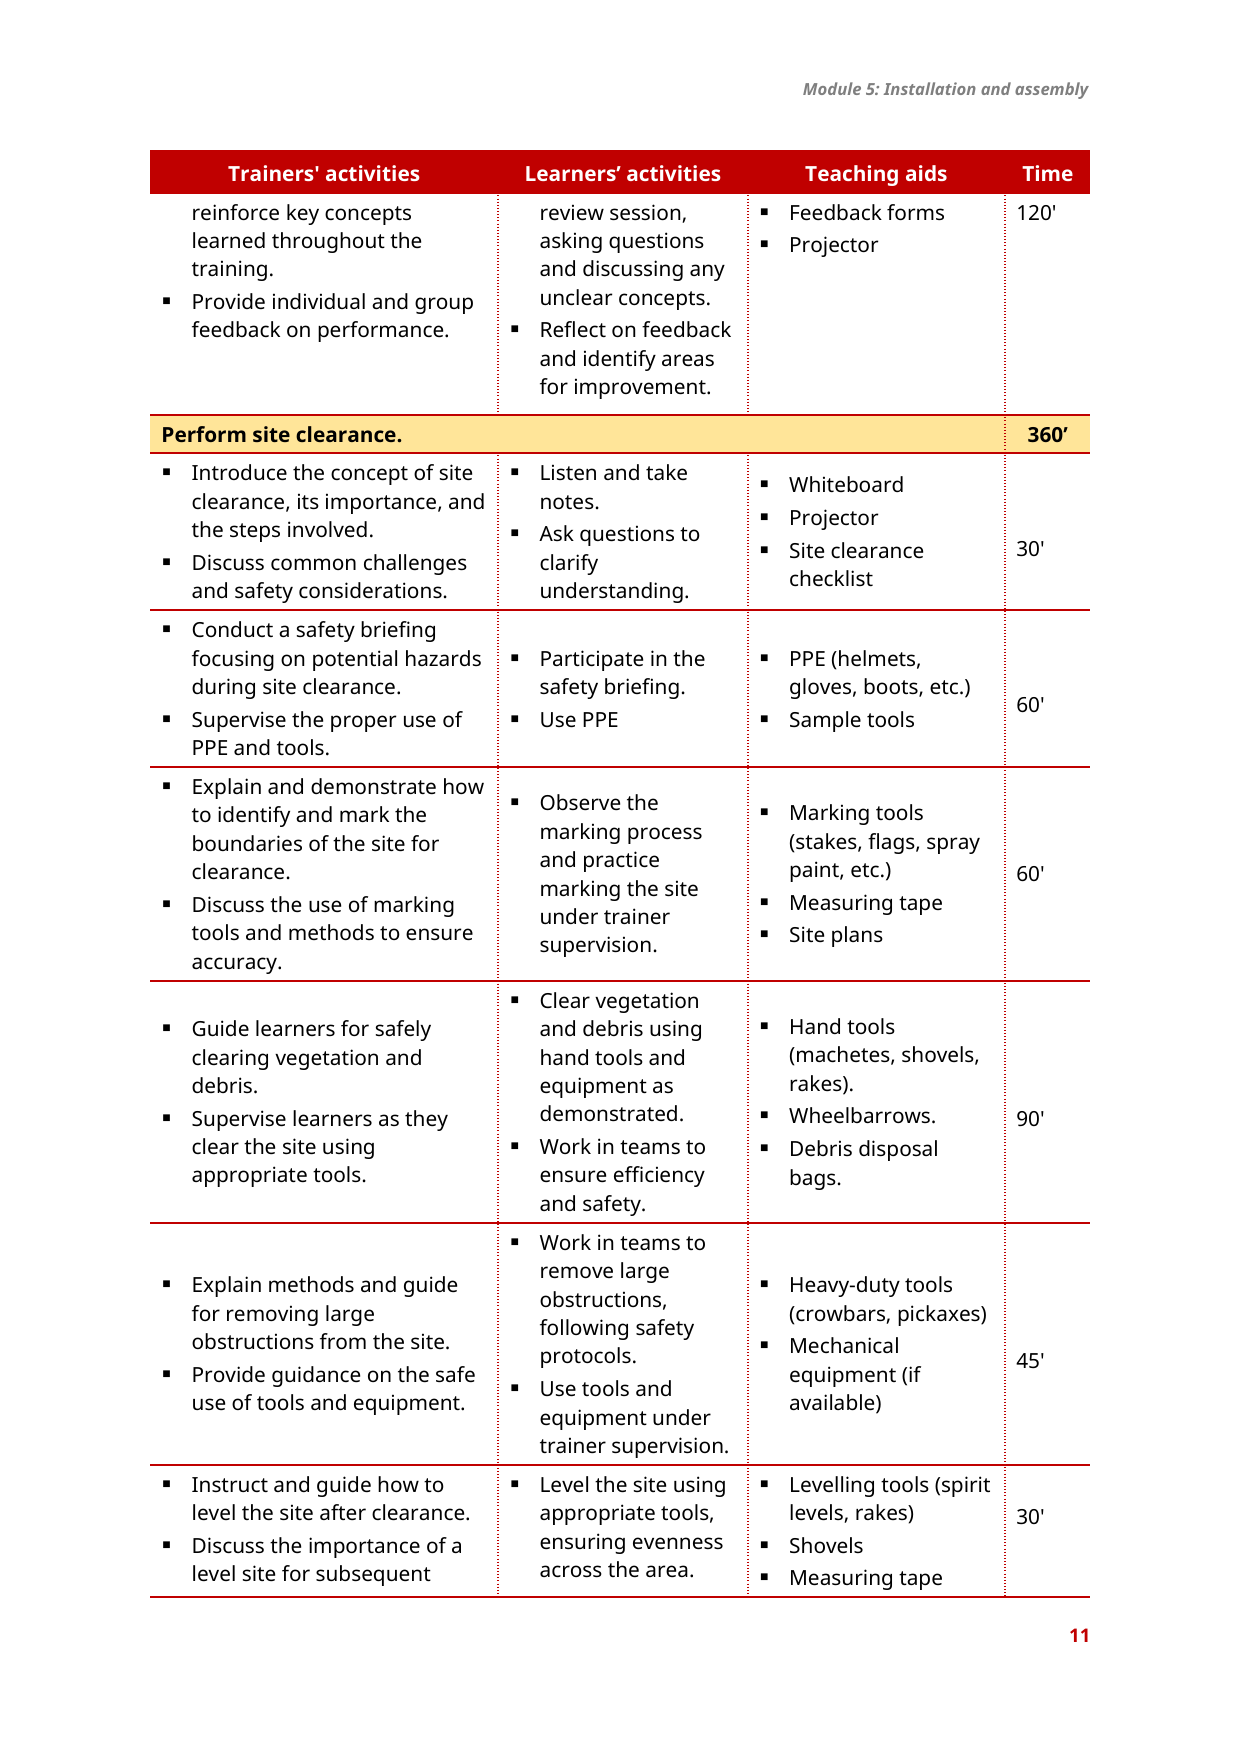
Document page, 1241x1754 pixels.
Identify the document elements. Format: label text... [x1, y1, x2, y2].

table_cell Guide learners for safely clearing vegetation and debris. Supervise learners as they clear the site using appropriate tools. [150, 982, 498, 1222]
table_cell Whiteboard Projector Site clearance checklist [748, 454, 1005, 609]
table_cell 90' [1005, 982, 1090, 1222]
table_header Trainers' activities [150, 155, 498, 191]
table_cell PPE (helmets, gloves, boots, etc.) Sample tools [748, 611, 1005, 766]
table_cell 60' [1005, 768, 1090, 979]
table_cell Explain methods and guide for removing large obstructions from the site. Provide guidance on the safe use of tools and equipment. [150, 1224, 498, 1464]
table_cell Clear vegetation and debris using hand tools and equipment as demonstrated. Work in teams to ensure efficiency and safety. [498, 982, 748, 1222]
table_header Teaching aids [748, 155, 1005, 191]
table_cell 60' [1005, 611, 1090, 766]
table_cell Listen and take notes. Ask questions to clarify understanding. [498, 454, 748, 609]
table_cell Conduct a safety briefing focusing on potential hazards during site clearance. Supervise the proper use of PPE and tools. [150, 611, 498, 766]
table_header Learners’ activities [498, 155, 748, 191]
table_cell Work in teams to remove large obstructions, following safety protocols. Use tools and equipment under trainer supervision. [498, 1224, 748, 1464]
table_cell 120' [1005, 194, 1090, 413]
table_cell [150, 194, 498, 413]
table_cell Heavy-duty tools (crowbars, pickaxes) Mechanical equipment (if available) [748, 1224, 1005, 1464]
table_cell Introduce the concept of site clearance, its importance, and the steps involved. Discuss common challenges and safety considerations. [150, 454, 498, 609]
table_cell Hand tools (machetes, shovels, rakes). Wheelbarrows. Debris disposal bags. [748, 982, 1005, 1222]
table_cell Participate in the safety briefing. Use PPE [498, 611, 748, 766]
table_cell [150, 1466, 498, 1596]
table_cell Perform site clearance. [150, 416, 1005, 452]
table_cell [748, 1466, 1005, 1596]
table_cell 360’ [1005, 416, 1090, 452]
table_cell Explain and demonstrate how to identify and mark the boundaries of the site for clearance. Discuss the use of marking tools and methods to ensure accuracy. [150, 768, 498, 979]
table_header Time [1005, 155, 1090, 191]
table_cell 45' [1005, 1224, 1090, 1464]
table_cell Observe the marking process and practice marking the site under trainer supervision. [498, 768, 748, 979]
table_cell Marking tools (stakes, flags, spray paint, etc.) Measuring tape Site plans [748, 768, 1005, 979]
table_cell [498, 1466, 748, 1596]
table_cell Whiteboard Feedback forms Projector [748, 194, 1005, 413]
table_cell 30' [1005, 454, 1090, 609]
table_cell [498, 194, 748, 413]
table_cell 30' [1005, 1466, 1090, 1596]
